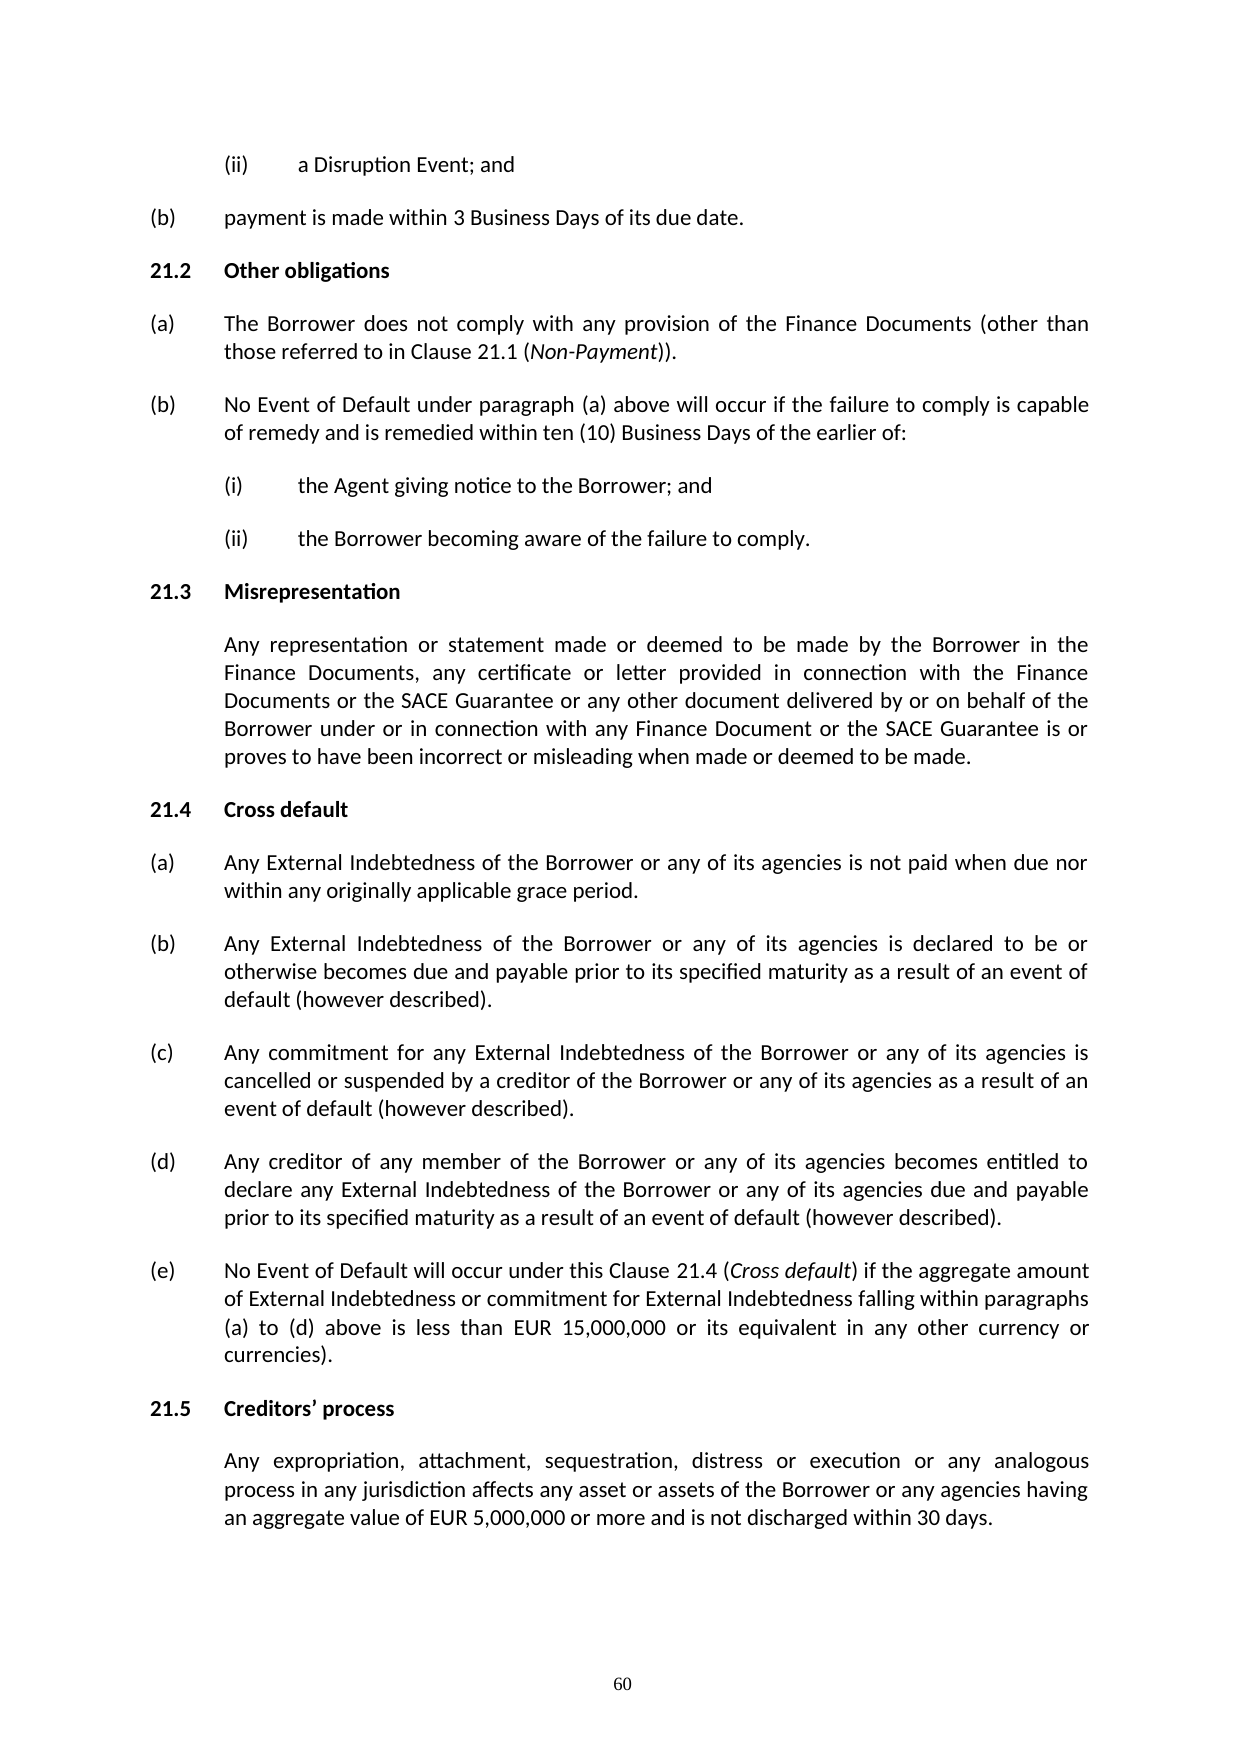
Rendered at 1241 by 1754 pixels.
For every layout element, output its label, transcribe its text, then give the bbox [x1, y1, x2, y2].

subtitle Other obligations [150, 256, 1090, 284]
text the Agent giving notice to the Borrower; and [224, 471, 1090, 499]
text Any External Indebtedness of the Borrower or any of its agencies is not paid when due nor within any originally applicable grace period. [150, 848, 1090, 904]
subtitle Creditors’ process [150, 1394, 1090, 1422]
list Any expropriation, attachment, sequestration, distress or execution or any analogous process in any jurisdiction affects any asset or assets of the Borrower or any agencies having an aggregate value of EUR 5,000,000 or more and is not discharged within 30 days. [224, 1447, 1090, 1531]
text a Disruption Event; and [224, 150, 1090, 178]
text the Borrower becoming aware of the failure to comply. [224, 524, 1090, 552]
text The Borrower does not comply with any provision of the Finance Documents (other than those referred to in Clause 21.1 (Non-Payment)). [150, 309, 1090, 365]
text Any creditor of any member of the Borrower or any of its agencies becomes entitled to declare any External Indebtedness of the Borrower or any of its agencies due and payable prior to its specified maturity as a result of an event of default (however described). [150, 1147, 1090, 1232]
text Any External Indebtedness of the Borrower or any of its agencies is declared to be or otherwise becomes due and payable prior to its specified maturity as a result of an event of default (however described). [150, 929, 1090, 1013]
text No Event of Default under paragraph (a) above will occur if the failure to comply is capable of remedy and is remedied within ten (10) Business Days of the earlier of: [150, 390, 1090, 446]
subtitle Cross default [150, 795, 1090, 823]
text Any representation or statement made or deemed to be made by the Borrower in the Finance Documents, any certificate or letter provided in connection with the Finance Documents or the SACE Guarantee or any other document delivered by or on behalf of the Borrower under or in connection with any Finance Document or the SACE Guarantee is or proves to have been incorrect or misleading when made or deemed to be made. [224, 630, 1090, 770]
text Any commitment for any External Indebtedness of the Borrower or any of its agencies is cancelled or suspended by a creditor of the Borrower or any of its agencies as a result of an event of default (however described). [150, 1038, 1090, 1122]
text payment is made within 3 Business Days of its due date. [150, 203, 1090, 231]
subtitle Misrepresentation [150, 577, 1090, 605]
text No Event of Default will occur under this Clause 21.4 (Cross default) if the aggregate amount of External Indebtedness or commitment for External Indebtedness falling within paragraphs (a) to (d) above is less than EUR 15,000,000 or its equivalent in any other currency or currencies). [150, 1257, 1090, 1369]
